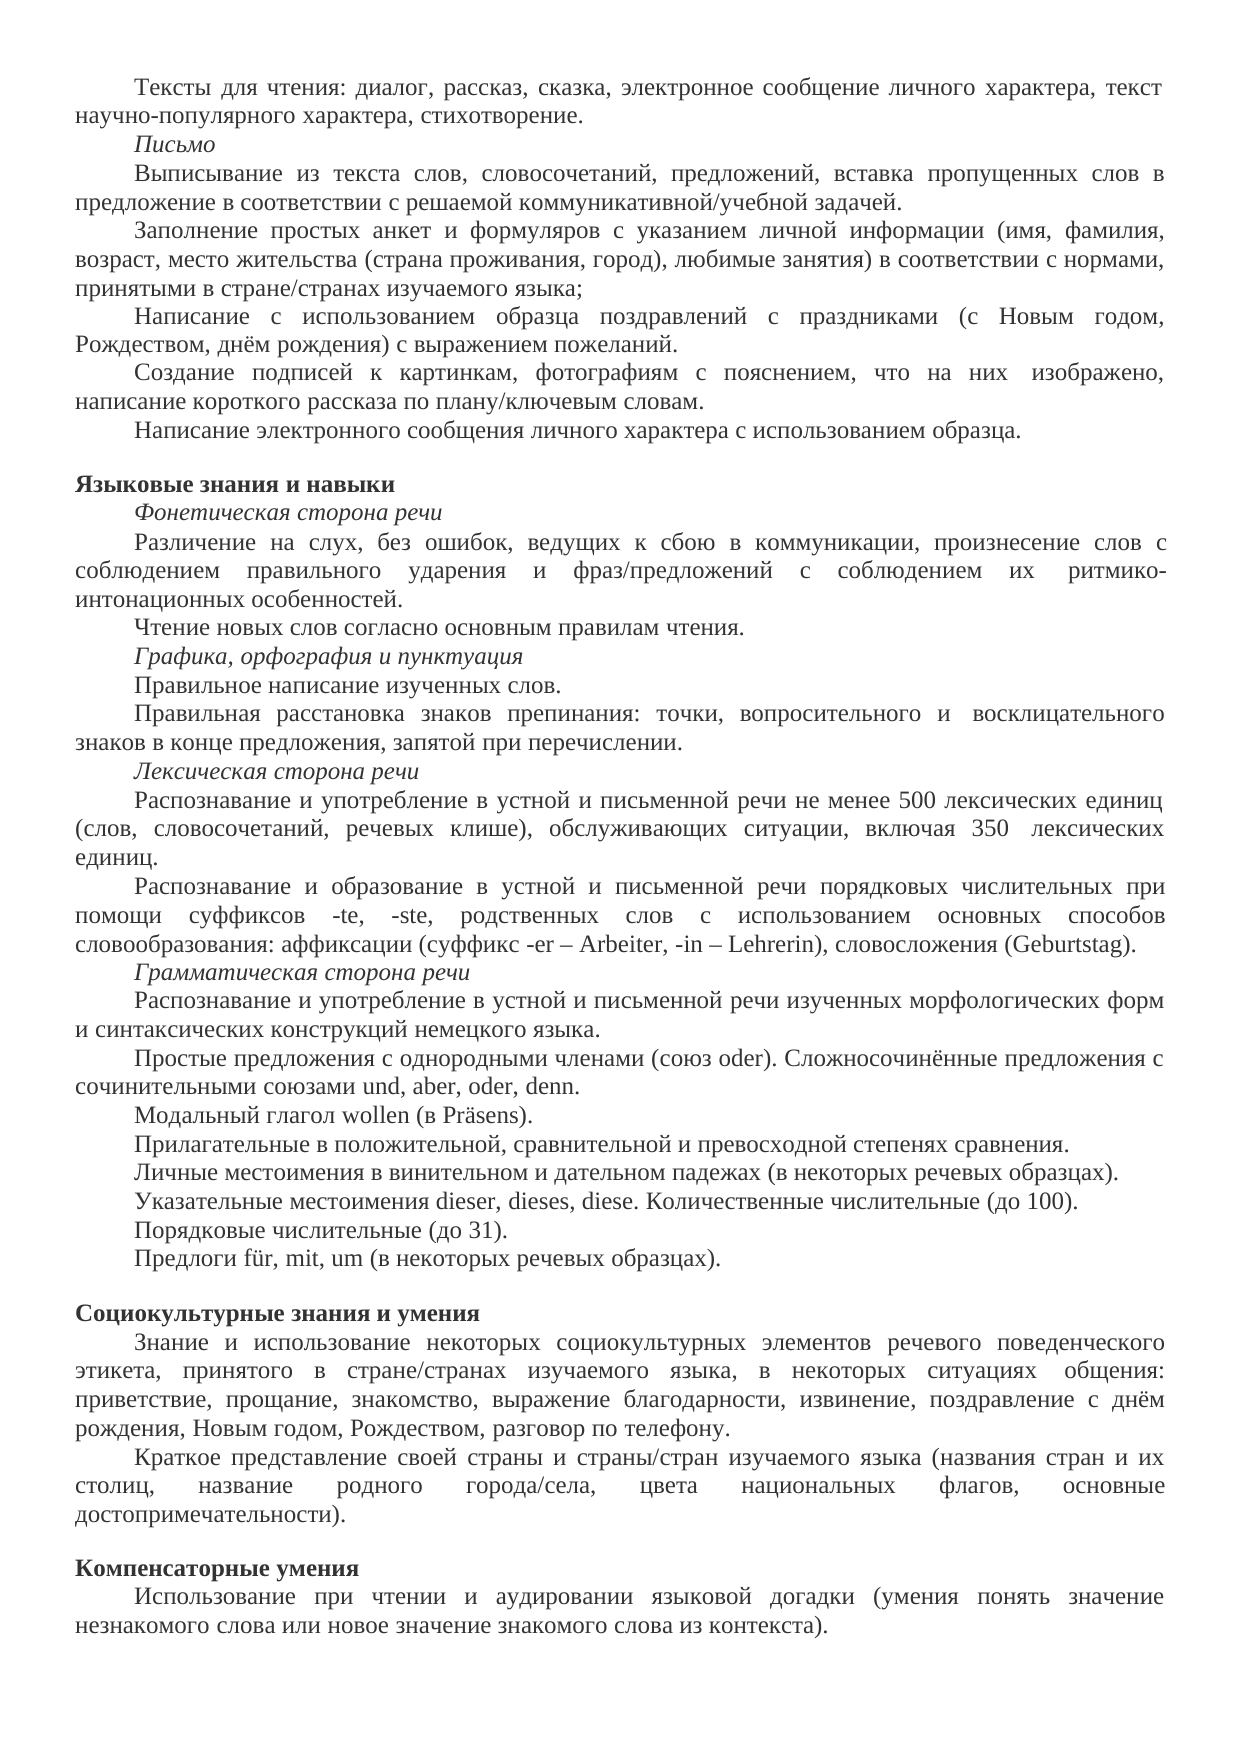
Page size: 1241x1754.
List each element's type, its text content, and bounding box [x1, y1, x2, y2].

subtitle Социокультурные знания и умения [75, 1298, 1198, 1327]
text Выписывание из текста слов, словосочетаний, предложений, вставка пропущенных слов в предложение в соответствии с решаемой коммуникативной/учебной задачей. [75, 158, 1165, 215]
subtitle Компенсаторные умения [75, 1553, 1198, 1582]
text Правильное написание изученных слов. [134, 670, 1198, 699]
text Написание электронного сообщения личного характера с использованием образца. [134, 415, 1198, 444]
text Распознавание и образование в устной и письменной речи порядковых числительных при помощи суффиксов -te, -ste, родственных слов с использованием основных способов словообразования: аффиксации (суффикс -er – Arbeiter, -in – Lehrerin), словосложения (Geburtstag). [75, 871, 1166, 957]
text Правильная расстановка знаков препинания: точки, вопросительного и восклицательного знаков в конце предложения, запятой при перечислении. [75, 699, 1165, 756]
text Простые предложения с однородными членами (союз oder). Сложносочинённые предложения с сочинительными союзами und, aber, oder, denn. [75, 1043, 1164, 1100]
text Знание и использование некоторых социокультурных элементов речевого поведенческого этикета, принятого в стране/странах изучаемого языка, в некоторых ситуациях общения: приветствие, прощание, знакомство, выражение благодарности, извинение, поздравление с днём рождения, Новым годом, Рождеством, разговор по телефону. [75, 1327, 1166, 1442]
text Графика, орфография и пунктуация [134, 642, 1198, 670]
text Написание с использованием образца поздравлений с праздниками (с Новым годом, Рождеством, днём рождения) с выражением пожеланий. [75, 302, 1164, 358]
text Грамматическая сторона речи [134, 957, 1198, 986]
text Модальный глагол wollen (в Präsens). [134, 1100, 1198, 1129]
text Чтение новых слов согласно основным правилам чтения. [134, 613, 1198, 641]
text Тексты для чтения: диалог, рассказ, сказка, электронное сообщение личного характера, текст научно-популярного характера, стихотворение. [75, 72, 1165, 129]
text Краткое представление своей страны и страны/стран изучаемого языка (названия стран и их столиц, название родного города/села, цвета национальных флагов, основные достопримечательности). [75, 1442, 1166, 1528]
subtitle Языковые знания и навыки [75, 470, 1198, 498]
text Предлоги für, mit, um (в некоторых речевых образцах). [134, 1244, 1198, 1272]
text Порядковые числительные (до 31). [134, 1215, 1198, 1244]
text Различение на слух, без ошибок, ведущих к сбою в коммуникации, произнесение слов с соблюдением правильного ударения и фраз/предложений с соблюдением их ритмико- интонационных особенностей. [75, 527, 1167, 613]
text Использование при чтении и аудировании языковой догадки (умения понять значение незнакомого слова или новое значение знакомого слова из контекста). [75, 1582, 1164, 1638]
text Письмо [134, 129, 1198, 158]
text Фонетическая сторона речи [134, 498, 1198, 526]
text Распознавание и употребление в устной и письменной речи не менее 500 лексических единиц (слов, словосочетаний, речевых клише), обслуживающих ситуации, включая 350 лексических единиц. [75, 785, 1164, 871]
text Прилагательные в положительной, сравнительной и превосходной степенях сравнения. Личные местоимения в винительном и дательном падежах (в некоторых речевых образцах). Указательные местоимения dieser, dieses, diese. Количественные числительные (до 100). [134, 1129, 1152, 1215]
text Лексическая сторона речи [134, 756, 1198, 785]
text Создание подписей к картинкам, фотографиям с пояснением, что на них изображено, написание короткого рассказа по плану/ключевым словам. [75, 358, 1165, 415]
text Заполнение простых анкет и формуляров с указанием личной информации (имя, фамилия, возраст, место жительства (страна проживания, город), любимые занятия) в соответствии с нормами, принятыми в стране/странах изучаемого языка; [75, 215, 1165, 302]
text Распознавание и употребление в устной и письменной речи изученных морфологических форм и синтаксических конструкций немецкого языка. [75, 986, 1165, 1043]
